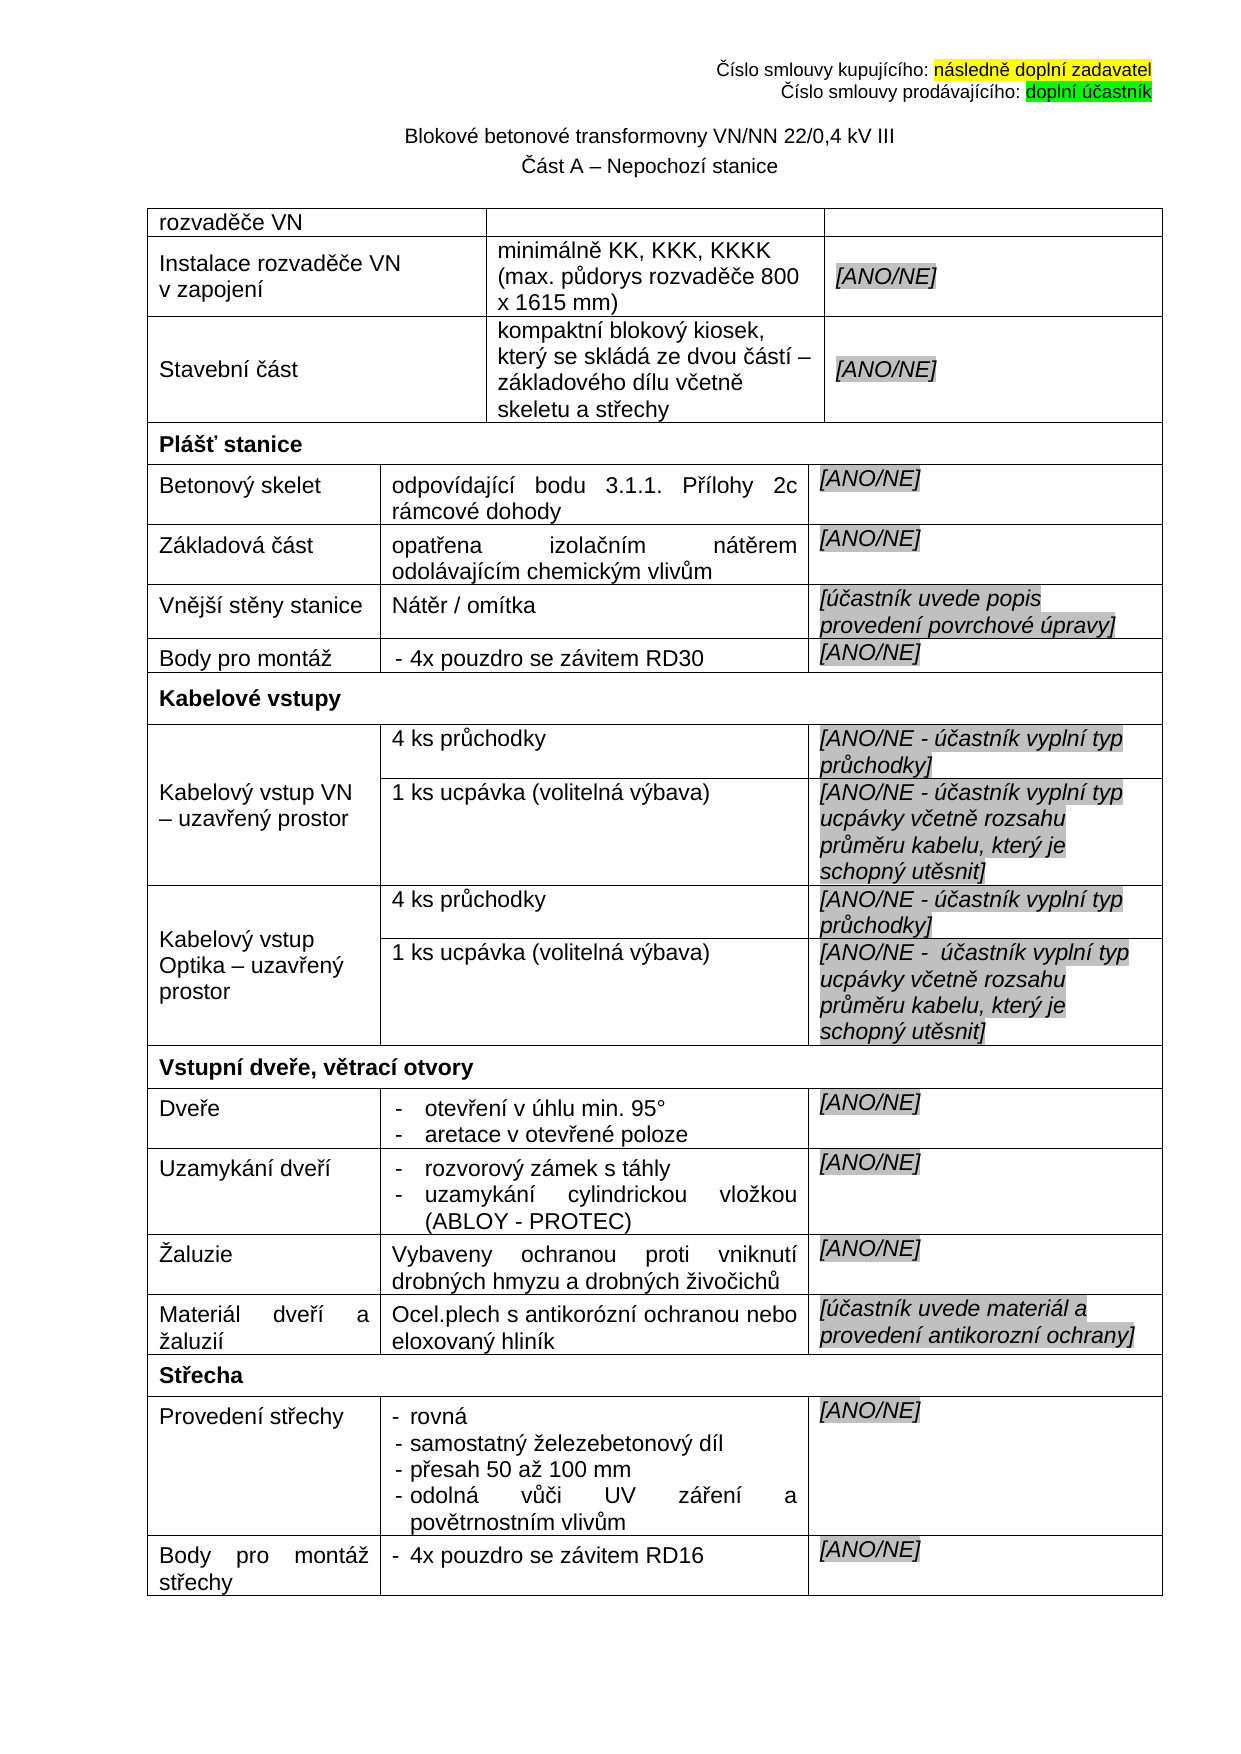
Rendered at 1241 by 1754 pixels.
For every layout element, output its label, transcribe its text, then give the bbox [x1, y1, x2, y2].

table_cell Vnější stěny stanice [148, 585, 380, 638]
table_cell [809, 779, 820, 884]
table_cell [ANO/NE] [809, 639, 1162, 672]
table_cell [ANO/NE - účastník vyplní typ průchodky] [932, 725, 1162, 778]
table_cell [ANO/NE] [809, 1149, 1162, 1234]
table_cell Kabelový vstup Optika – uzavřený prostor [148, 886, 380, 1045]
table_cell opatřena izolačním nátěrem odolávajícím chemickým vlivům [381, 525, 808, 584]
table_cell Nátěr / omítka [381, 585, 808, 638]
table_cell Kabelový vstup VN – uzavřený prostor [148, 725, 380, 884]
table_cell odpovídající bodu 3.1.1. Přílohy 2c rámcové dohody [381, 465, 808, 524]
table_cell rozvorový zámek s táhly uzamykání cylindrickou vložkou (ABLOY - PROTEC) [381, 1149, 808, 1234]
table_cell Betonový skelet [148, 465, 380, 524]
table_cell Základová část [148, 525, 380, 584]
table_cell 4 ks průchodky [381, 886, 808, 938]
table_cell [ANO/NE - účastník vyplní typ ucpávky včetně rozsahu průměru kabelu, který je schopný utěsnit] [985, 939, 1162, 1045]
table_cell Dveře [148, 1089, 380, 1148]
table_cell 4x pouzdro se závitem RD16 [381, 1536, 808, 1595]
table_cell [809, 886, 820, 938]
table_cell [účastník uvede materiál a provedení antikorozní ochrany] [809, 1295, 1162, 1354]
table_cell Body pro montáž střechy [148, 1536, 380, 1595]
table_cell [ANO/NE] [809, 1235, 1162, 1294]
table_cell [148, 209, 486, 236]
table_cell [ANO/NE - účastník vyplní typ průchodky] [932, 886, 1162, 938]
table_cell 1 ks ucpávka (volitelná výbava) [381, 939, 808, 1045]
table_cell minimálně KK, KKK, KKKK (max. půdorys rozvaděče 800 x 1615 mm) [487, 237, 824, 316]
table_cell kompaktní blokový kiosek, který se skládá ze dvou částí – základového dílu včetně skeletu a střechy [487, 317, 824, 422]
table_cell Kabelové vstupy [148, 673, 1162, 724]
table_cell otevření v úhlu min. 95° aretace v otevřené poloze [381, 1089, 808, 1148]
table_cell [487, 209, 824, 236]
table_cell [ANO/NE] [825, 317, 1162, 422]
table_cell Materiál dveří a žaluzií [148, 1295, 380, 1354]
table_cell Stavební část [148, 317, 486, 422]
table_cell Provedení střechy [148, 1397, 380, 1535]
table_cell [ANO/NE] [825, 237, 1162, 316]
table_cell [ANO/NE] [809, 525, 1162, 584]
table_cell Uzamykání dveří [148, 1149, 380, 1234]
table_cell [ANO/NE] [809, 1089, 1162, 1148]
table_cell rovná samostatný železebetonový díl přesah 50 až 100 mm odolná vůči UV záření a povětrnostním vlivům [381, 1397, 808, 1535]
table_cell Vybaveny ochranou proti vniknutí drobných hmyzu a drobných živočichů [381, 1235, 808, 1294]
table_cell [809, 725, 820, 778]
table_cell 4x pouzdro se závitem RD30 [381, 639, 808, 672]
table_cell [ANO/NE] [809, 1397, 1162, 1535]
table_cell [ANO/NE - účastník vyplní typ ucpávky včetně rozsahu průměru kabelu, který je schopný utěsnit] [985, 779, 1162, 884]
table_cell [825, 209, 1162, 236]
table_cell 1 ks ucpávka (volitelná výbava) [381, 779, 808, 884]
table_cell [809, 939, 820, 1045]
table_cell [ANO/NE] [809, 465, 1162, 524]
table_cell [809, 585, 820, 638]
table_cell Instalace rozvaděče VN v zapojení [148, 237, 486, 316]
table_cell Vstupní dveře, větrací otvory [148, 1046, 1162, 1088]
table_cell Žaluzie [148, 1235, 380, 1294]
table_cell Střecha [148, 1355, 1162, 1396]
table_cell [ANO/NE] [809, 1536, 1162, 1595]
table_cell [účastník uvede popis provedení povrchové úpravy] [1041, 585, 1162, 638]
table_cell Plášť stanice [148, 423, 1162, 464]
table_cell Ocel.plech s antikorózní ochranou nebo eloxovaný hliník [381, 1295, 808, 1354]
table_cell 4 ks průchodky [381, 725, 808, 778]
table_cell Body pro montáž [148, 639, 380, 672]
